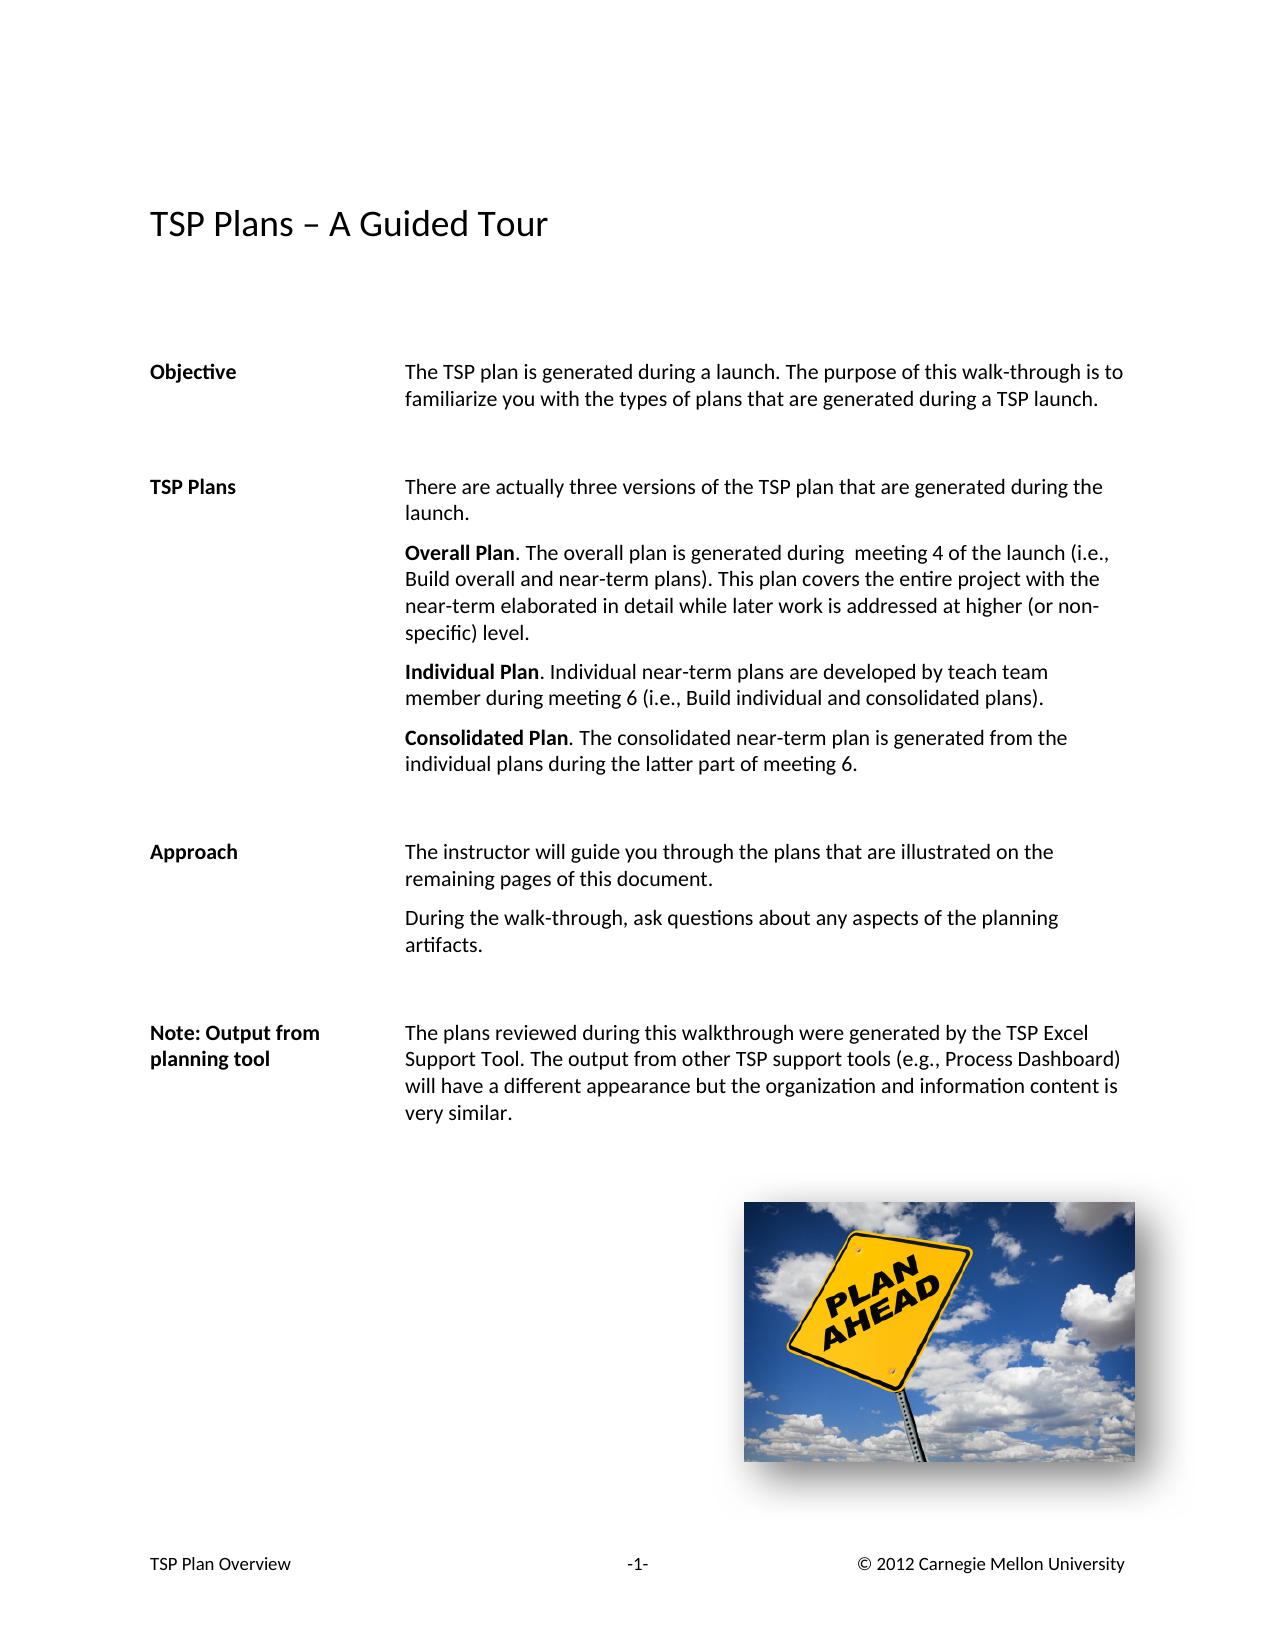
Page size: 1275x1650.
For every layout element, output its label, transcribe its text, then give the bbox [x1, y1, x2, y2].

table_header The plans reviewed during this walkthrough were generated by the TSP Excel Support Tool. The output from other TSP support tools (e.g., Process Dashboard) will have a different appearance but the organization and information content is very similar. [394, 1019, 1136, 1125]
table_header Note: Output from planning tool [139, 1019, 394, 1125]
picture [744, 1202, 1135, 1462]
table_header The instructor will guide you through the plans that are illustrated on the remaining pages of this document. During the walk-through, ask questions about any aspects of the planning artifacts. [394, 838, 1136, 957]
table_header The TSP plan is generated during a launch. The purpose of this walk-through is to familiarize you with the types of plans that are generated during a TSP launch. [394, 358, 1136, 412]
text TSP Plans – A Guided Tour [150, 200, 1125, 246]
table_header TSP Plans [139, 473, 394, 777]
table_header Objective [139, 358, 394, 412]
table_header Approach [139, 838, 394, 957]
table_header There are actually three versions of the TSP plan that are generated during the launch. Overall Plan. The overall plan is generated during meeting 4 of the launch (i.e., Build overall and near-term plans). This plan covers the entire project with the near-term elaborated in detail while later work is addressed at higher (or non-specific) level. Individual Plan. Individual near-term plans are developed by teach team member during meeting 6 (i.e., Build individual and consolidated plans). Consolidated Plan. The consolidated near-term plan is generated from the individual plans during the latter part of meeting 6. [394, 473, 1136, 777]
